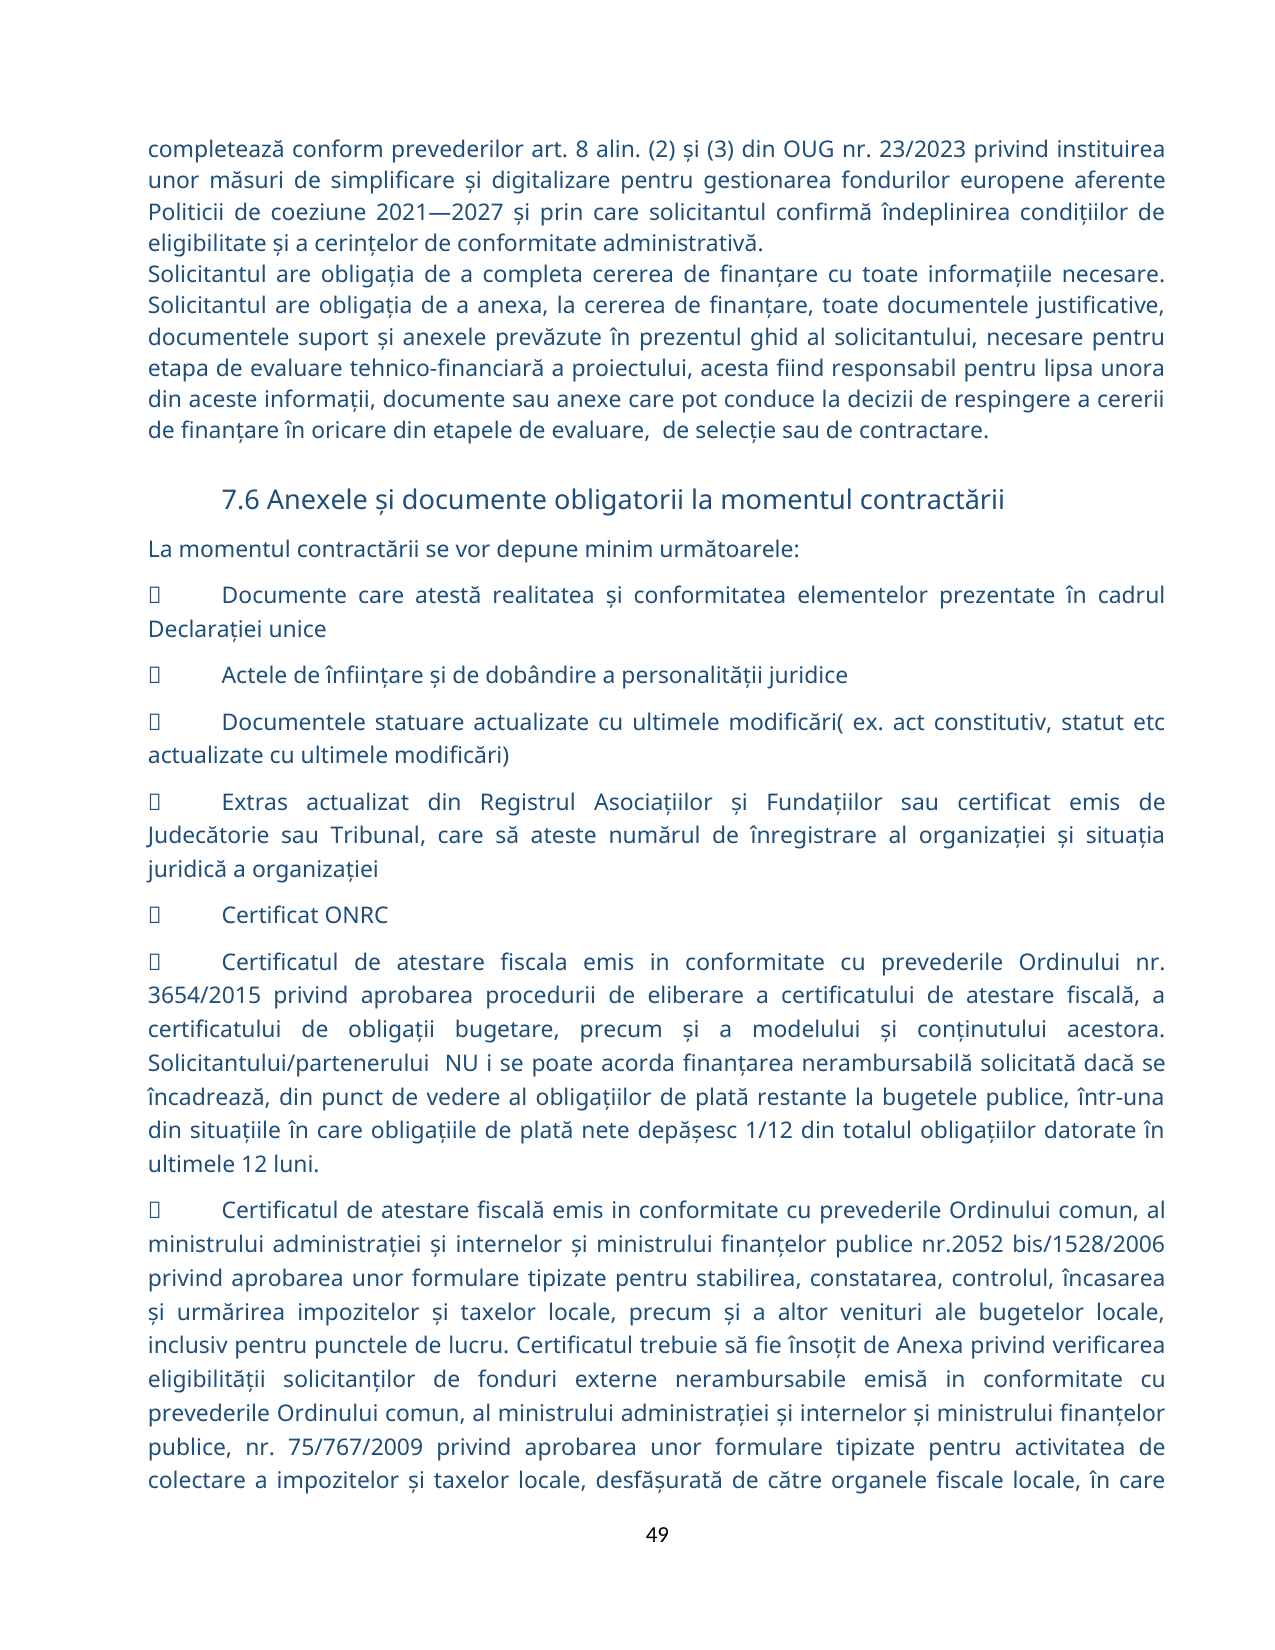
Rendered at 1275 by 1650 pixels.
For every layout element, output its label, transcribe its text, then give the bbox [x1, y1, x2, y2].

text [148, 1194, 1167, 1496]
text  Certificatul de atestare fiscala emis in conformitate cu prevederile Ordinului nr. 3654/2015 privind aprobarea procedurii de eliberare a certificatului de atestare fiscală, a certificatului de obligații bugetare, precum și a modelului și conținutului acestora. Solicitantului/partenerului NU i se poate acorda finanțarea nerambursabilă solicitată dacă se încadrează, din punct de vedere al obligațiilor de plată restante la bugetele publice, într-una din situațiile în care obligațiile de plată nete depășesc 1/12 din totalul obligațiilor datorate în ultimele 12 luni. [148, 946, 1167, 1179]
text  Documentele statuare actualizate cu ultimele modificări( ex. act constitutiv, statut etc actualizate cu ultimele modificări) [148, 706, 1167, 771]
text  Extras actualizat din Registrul Asociațiilor și Fundațiilor sau certificat emis de Judecătorie sau Tribunal, care să ateste numărul de înregistrare al organizației și situația juridică a organizației [148, 786, 1167, 884]
text La momentul contractării se vor depune minim următoarele: [148, 533, 1167, 564]
text  Actele de înființare și de dobândire a personalității juridice [148, 659, 1167, 691]
text Solicitantul are obligația de a completa cererea de finanțare cu toate informațiile necesare. Solicitantul are obligația de a anexa, la cererea de finanțare, toate documentele justificative, documentele suport și anexele prevăzute în prezentul ghid al solicitantului, necesare pentru etapa de evaluare tehnico-financiară a proiectului, acesta fiind responsabil pentru lipsa unora din aceste informații, documente sau anexe care pot conduce la decizii de respingere a cererii de finanțare în oricare din etapele de evaluare, de selecție sau de contractare. [148, 258, 1167, 445]
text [148, 133, 1167, 258]
text  Documente care atestă realitatea și conformitatea elementelor prezentate în cadrul Declarației unice [148, 579, 1167, 644]
subtitle 7.6 Anexele și documente obligatorii la momentul contractării [148, 481, 1167, 518]
text  Certificat ONRC [148, 899, 1167, 931]
